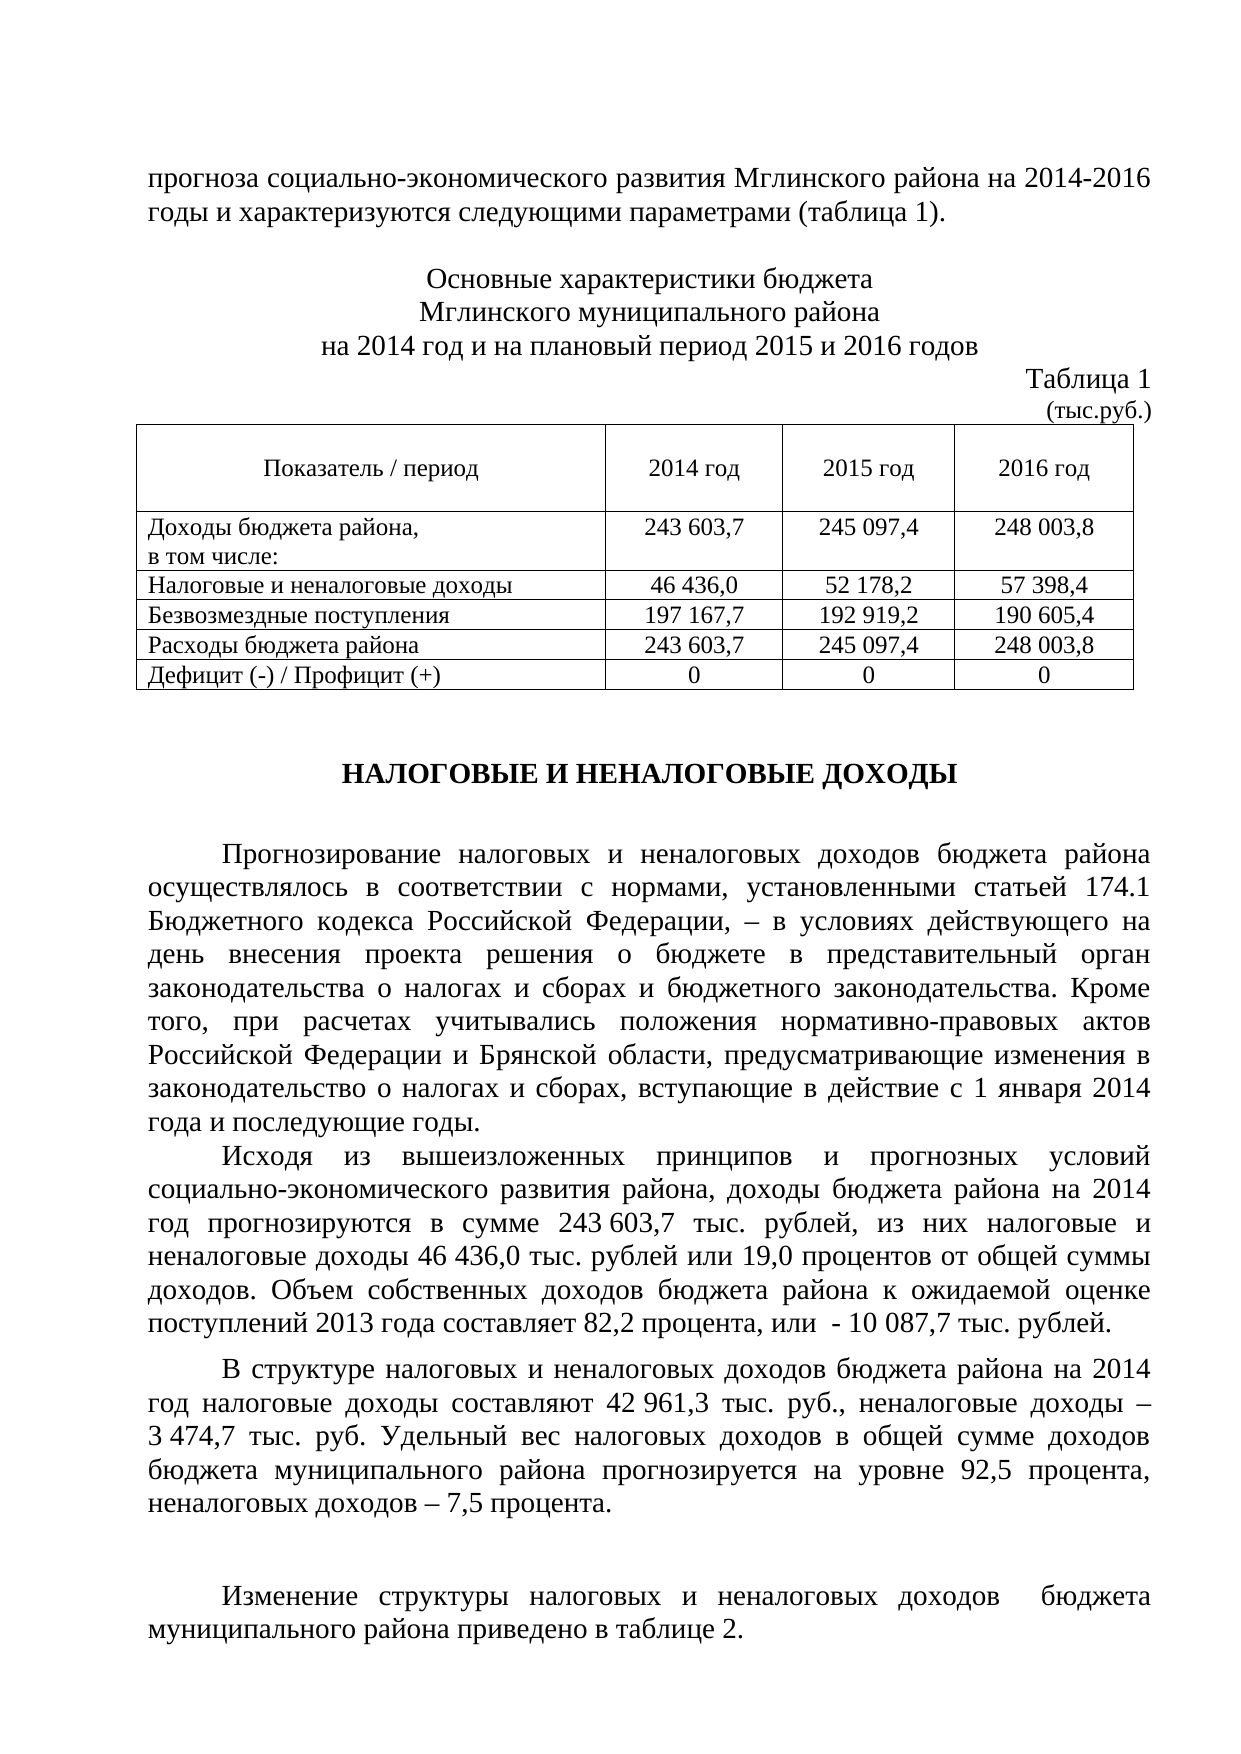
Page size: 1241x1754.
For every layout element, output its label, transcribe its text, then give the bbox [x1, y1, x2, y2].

text Изменение структуры налоговых и неналоговых доходов бюджета муниципального района приведено в таблице 2. [148, 1578, 1152, 1645]
text Прогнозирование налоговых и неналоговых доходов бюджета района осуществлялось в соответствии с нормами, установленными статьей 174.1 Бюджетного кодекса Российской Федерации, – в условиях действующего на день внесения проекта решения о бюджете в представительный орган законодательства о налогах и сборах и бюджетного законодательства. Кроме того, при расчетах учитывались положения нормативно-правовых актов Российской Федерации и Брянской области, предусматривающие изменения в законодательство о налогах и сборах, вступающие в действие с 1 января 2014 года и последующие годы. [148, 836, 1152, 1138]
table_cell 190 605,4 [955, 600, 1133, 629]
table_cell 46 436,0 [606, 571, 782, 599]
table_cell 52 178,2 [783, 571, 954, 599]
text В структуре налоговых и неналоговых доходов бюджета района на 2014 год налоговые доходы составляют 42 961,3 тыс. руб., неналоговые доходы – 3 474,7 тыс. руб. Удельный вес налоговых доходов в общей сумме доходов бюджета муниципального района прогнозируется на уровне 92,5 процента, неналоговых доходов – 7,5 процента. [148, 1351, 1152, 1519]
table_cell Расходы бюджета района [137, 630, 605, 659]
table_cell 0 [606, 660, 782, 689]
table_cell 192 919,2 [783, 600, 954, 629]
table_cell 245 097,4 [783, 630, 954, 659]
table_header 2016 год [955, 425, 1133, 511]
table_cell 243 603,7 [606, 512, 782, 569]
table_cell Дефицит (-) / Профицит (+) [137, 660, 605, 689]
text на 2014 год и на плановый период 2015 и 2016 годов [148, 328, 1152, 361]
table_cell Безвозмездные поступления [137, 600, 605, 629]
table_header 2014 год [606, 425, 782, 511]
text (тыс.руб.) [148, 395, 1152, 424]
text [148, 160, 1152, 227]
table_cell Доходы бюджета района, в том числе: [137, 512, 605, 569]
text Мглинского муниципального района [148, 294, 1152, 328]
text Исходя из вышеизложенных принципов и прогнозных условий социально-экономического развития района, доходы бюджета района на 2014 год прогнозируются в сумме 243 603,7 тыс. рублей, из них налоговые и неналоговые доходы 46 436,0 тыс. рублей или 19,0 процентов от общей суммы доходов. Объем собственных доходов бюджета района к ожидаемой оценке поступлений 2013 года составляет 82,2 процента, или - 10 087,7 тыс. рублей. [148, 1138, 1152, 1339]
table_cell 0 [783, 660, 954, 689]
text Основные характеристики бюджета [148, 261, 1152, 294]
table_cell 0 [955, 660, 1133, 689]
table_cell 245 097,4 [783, 512, 954, 569]
text Таблица 1 [148, 361, 1152, 395]
table_cell 248 003,8 [955, 630, 1133, 659]
table_cell 57 398,4 [955, 571, 1133, 599]
text НАЛОГОВЫЕ И НЕНАЛОГОВЫЕ ДОХОДЫ [148, 756, 1152, 790]
table_header 2015 год [783, 425, 954, 511]
table_cell 248 003,8 [955, 512, 1133, 569]
table_header Показатель / период [137, 425, 605, 511]
table_cell 197 167,7 [606, 600, 782, 629]
table_cell 243 603,7 [606, 630, 782, 659]
table_cell Налоговые и неналоговые доходы [137, 571, 605, 599]
